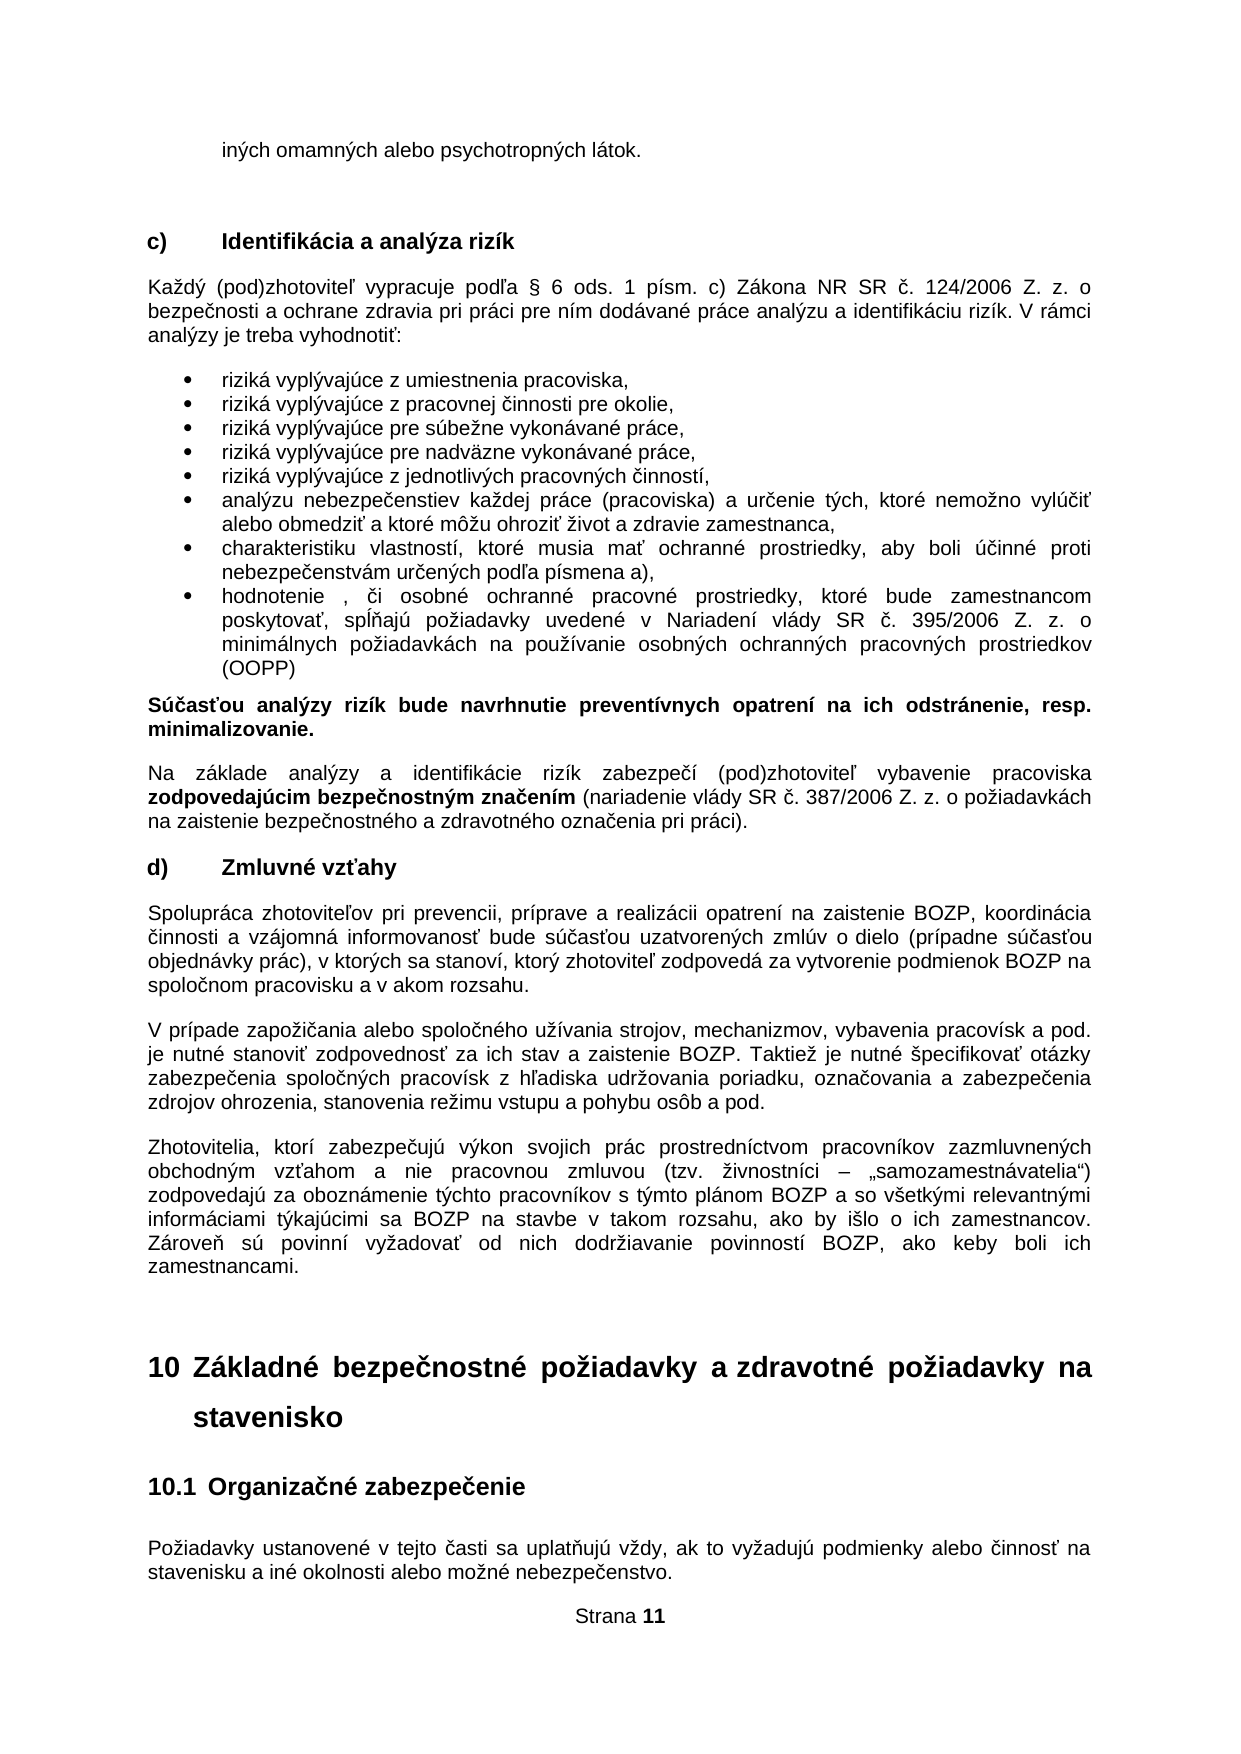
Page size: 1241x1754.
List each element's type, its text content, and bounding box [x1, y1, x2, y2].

list riziká vyplývajúce z pracovnej činnosti pre okolie, [184, 392, 1092, 416]
text Požiadavky ustanovené v tejto časti sa uplatňujú vždy, ak to vyžadujú podmienky alebo činnosť na stavenisku a iné okolnosti alebo možné nebezpečenstvo. [148, 1536, 1092, 1583]
subtitle Organizačné zabezpečenie [148, 1472, 1092, 1500]
text Na základe analýzy a identifikácie rizík zabezpečí (pod)zhotoviteľ vybavenie pracoviska zodpovedajúcim bezpečnostným značením (nariadenie vlády SR č. 387/2006 Z. z. o požiadavkách na zaistenie bezpečnostného a zdravotného označenia pri práci). [148, 761, 1092, 833]
subtitle Základné bezpečnostné požiadavky a zdravotné požiadavky na stavenisko [148, 1350, 1092, 1434]
list analýzu nebezpečenstiev každej práce (pracoviska) a určenie tých, ktoré nemožno vylúčiť alebo obmedziť a ktoré môžu ohroziť život a zdravie zamestnanca, [184, 488, 1092, 536]
list riziká vyplývajúce pre súbežne vykonávané práce, [184, 416, 1092, 440]
list hodnotenie , či osobné ochranné pracovné prostriedky, ktoré bude zamestnancom poskytovať, spĺňajú požiadavky uvedené v Nariadení vlády SR č. 395/2006 Z. z. o minimálnych požiadavkách na používanie osobných ochranných pracovných prostriedkov (OOPP) [184, 584, 1092, 680]
list riziká vyplývajúce z umiestnenia pracoviska, [184, 368, 1092, 392]
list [184, 138, 1092, 162]
list riziká vyplývajúce pre nadväzne vykonávané práce, [184, 440, 1092, 464]
list charakteristiku vlastností, ktoré musia mať ochranné prostriedky, aby boli účinné proti nebezpečenstvám určených podľa písmena a), [184, 536, 1092, 584]
text Každý (pod)zhotoviteľ vypracuje podľa § 6 ods. 1 písm. c) Zákona NR SR č. 124/2006 Z. z. o bezpečnosti a ochrane zdravia pri práci pre ním dodávané práce analýzu a identifikáciu rizík. V rámci analýzy je treba vyhodnotiť: [148, 275, 1092, 347]
list riziká vyplývajúce z jednotlivých pracovných činností, [184, 464, 1092, 488]
list Zmluvné vzťahy [147, 854, 1092, 880]
text Súčasťou analýzy rizík bude navrhnutie preventívnych opatrení na ich odstránenie, resp. minimalizovanie. [148, 692, 1092, 740]
text Spolupráca zhotoviteľov pri prevencii, príprave a realizácii opatrení na zaistenie BOZP, koordinácia činnosti a vzájomná informovanosť bude súčasťou uzatvorených zmlúv o dielo (prípadne súčasťou objednávky prác), v ktorých sa stanoví, ktorý zhotoviteľ zodpovedá za vytvorenie podmienok BOZP na spoločnom pracovisku a v akom rozsahu. [148, 901, 1092, 997]
list Identifikácia a analýza rizík [147, 228, 1092, 254]
text V prípade zapožičania alebo spoločného užívania strojov, mechanizmov, vybavenia pracovísk a pod. je nutné stanoviť zodpovednosť za ich stav a zaistenie BOZP. Taktiež je nutné špecifikovať otázky zabezpečenia spoločných pracovísk z hľadiska udržovania poriadku, označovania a zabezpečenia zdrojov ohrozenia, stanovenia režimu vstupu a pohybu osôb a pod. [148, 1018, 1092, 1114]
text Zhotovitelia, ktorí zabezpečujú výkon svojich prác prostredníctvom pracovníkov zazmluvnených obchodným vzťahom a nie pracovnou zmluvou (tzv. živnostníci – „samozamestnávatelia“) zodpovedajú za oboznámenie týchto pracovníkov s týmto plánom BOZP a so všetkými relevantnými informáciami týkajúcimi sa BOZP na stavbe v takom rozsahu, ako by išlo o ich zamestnancov. Zároveň sú povinní vyžadovať od nich dodržiavanie povinností BOZP, ako keby boli ich zamestnancami. [148, 1134, 1092, 1278]
